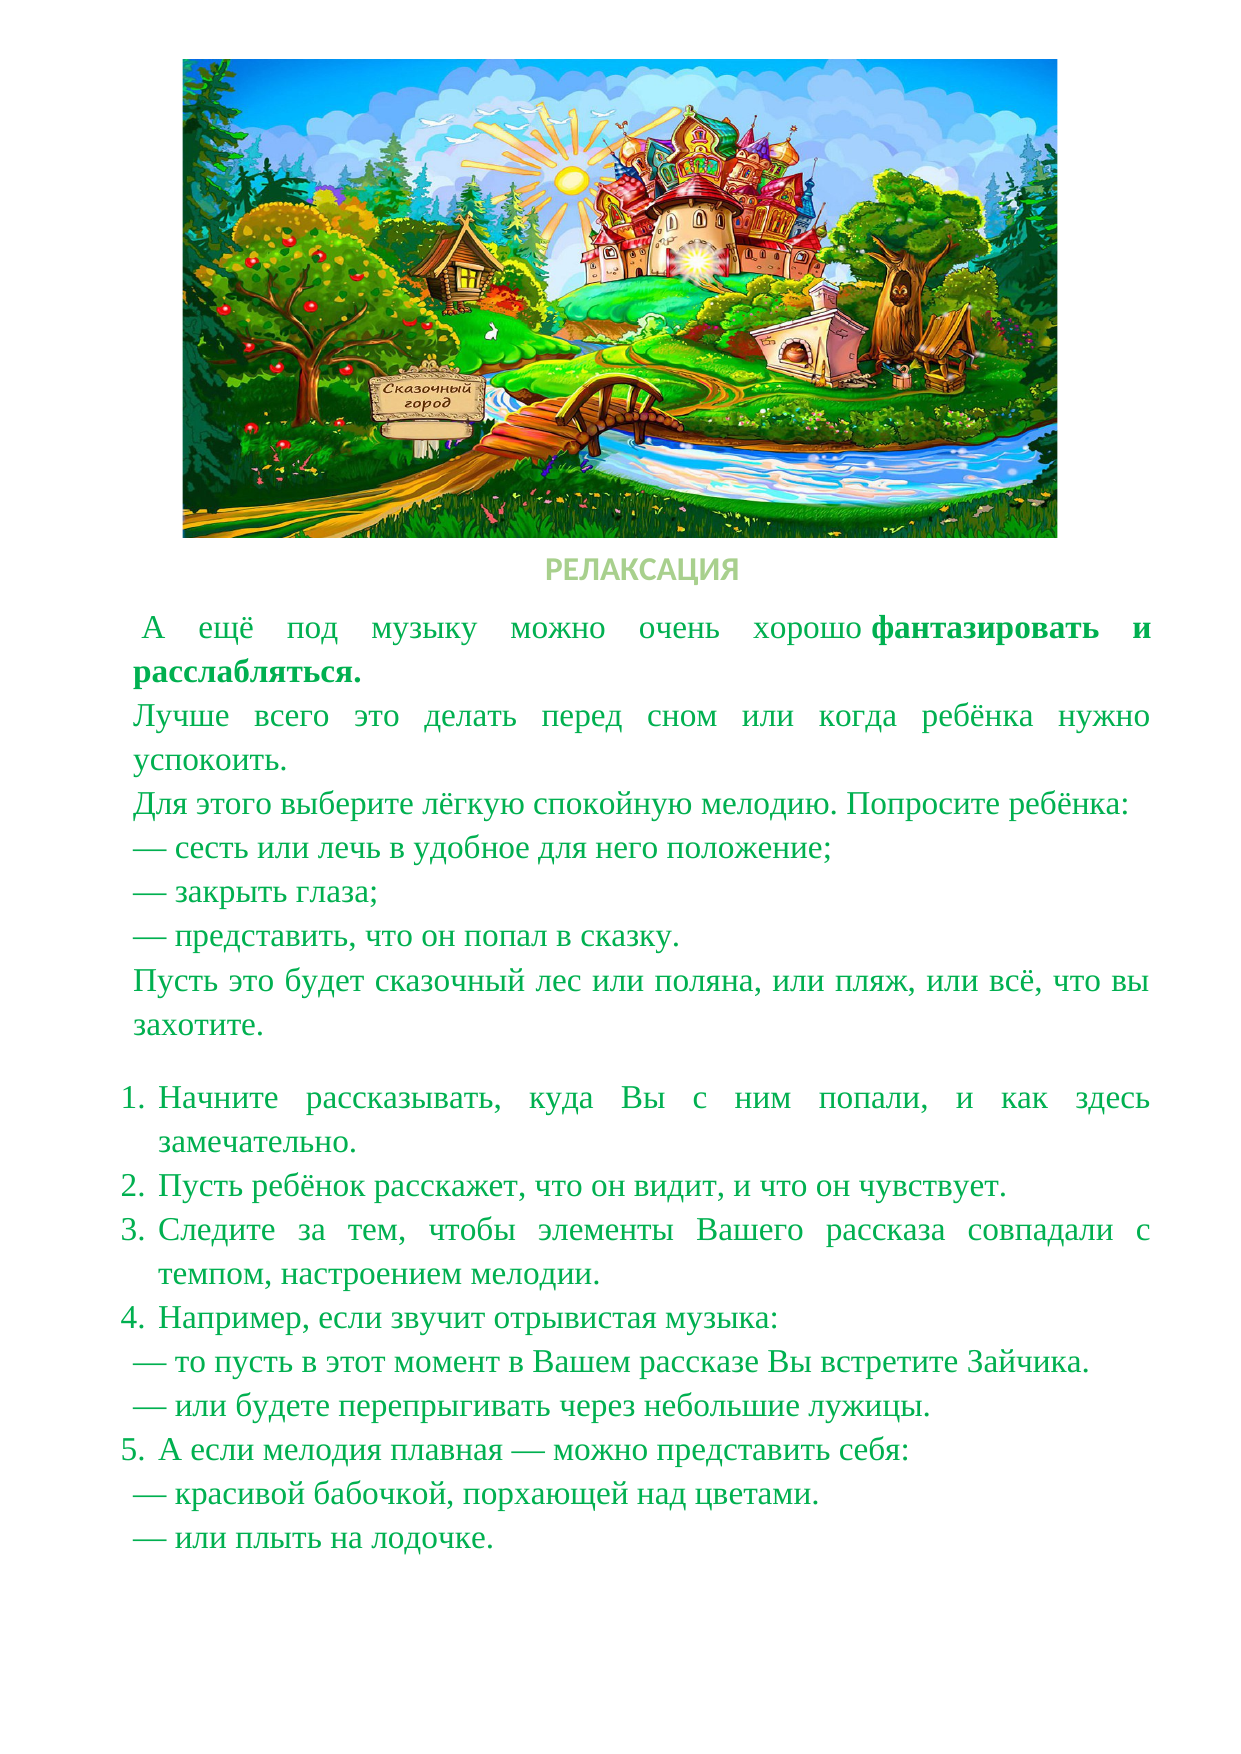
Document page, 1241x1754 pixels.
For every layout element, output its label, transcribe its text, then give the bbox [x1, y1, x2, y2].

text — или плыть на лодочке. [133, 1518, 1152, 1556]
list Например, если звучит отрывистая музыка: [120, 1297, 1152, 1336]
list Начните рассказывать, куда Вы с ним попали, и как здесь замечательно. [120, 1077, 1152, 1159]
text — красивой бабочкой, порхающей над цветами. [133, 1474, 1152, 1512]
text — то пусть в этот момент в Вашем рассказе Вы встретите Зайчика. [133, 1341, 1152, 1380]
text — или будете перепрыгивать через небольшие лужицы. [133, 1386, 1152, 1424]
list А если мелодия плавная — можно представить себя: [120, 1429, 1152, 1468]
text — закрыть глаза; [133, 872, 1152, 910]
list Следите за тем, чтобы элементы Вашего рассказа совпадали с темпом, настроением мелодии. [120, 1209, 1152, 1292]
text Для этого выберите лёгкую спокойную мелодию. Попросите ребёнка: [133, 783, 1152, 822]
text — сесть или лечь в удобное для него положение; [133, 828, 1152, 866]
list Пусть ребёнок расскажет, что он видит, и что он чувствует. [120, 1165, 1152, 1203]
picture [182, 59, 1058, 538]
text Лучше всего это делать перед сном или когда ребёнка нужно успокоить. [133, 695, 1152, 778]
text — представить, что он попал в сказку. [133, 916, 1152, 954]
text Пусть это будет сказочный лес или поляна, или пляж, или всё, что вы захотите. [133, 960, 1152, 1042]
text А ещё под музыку можно очень хорошо фантазировать и расслабляться. [133, 607, 1152, 690]
picture [908, 59, 1058, 99]
